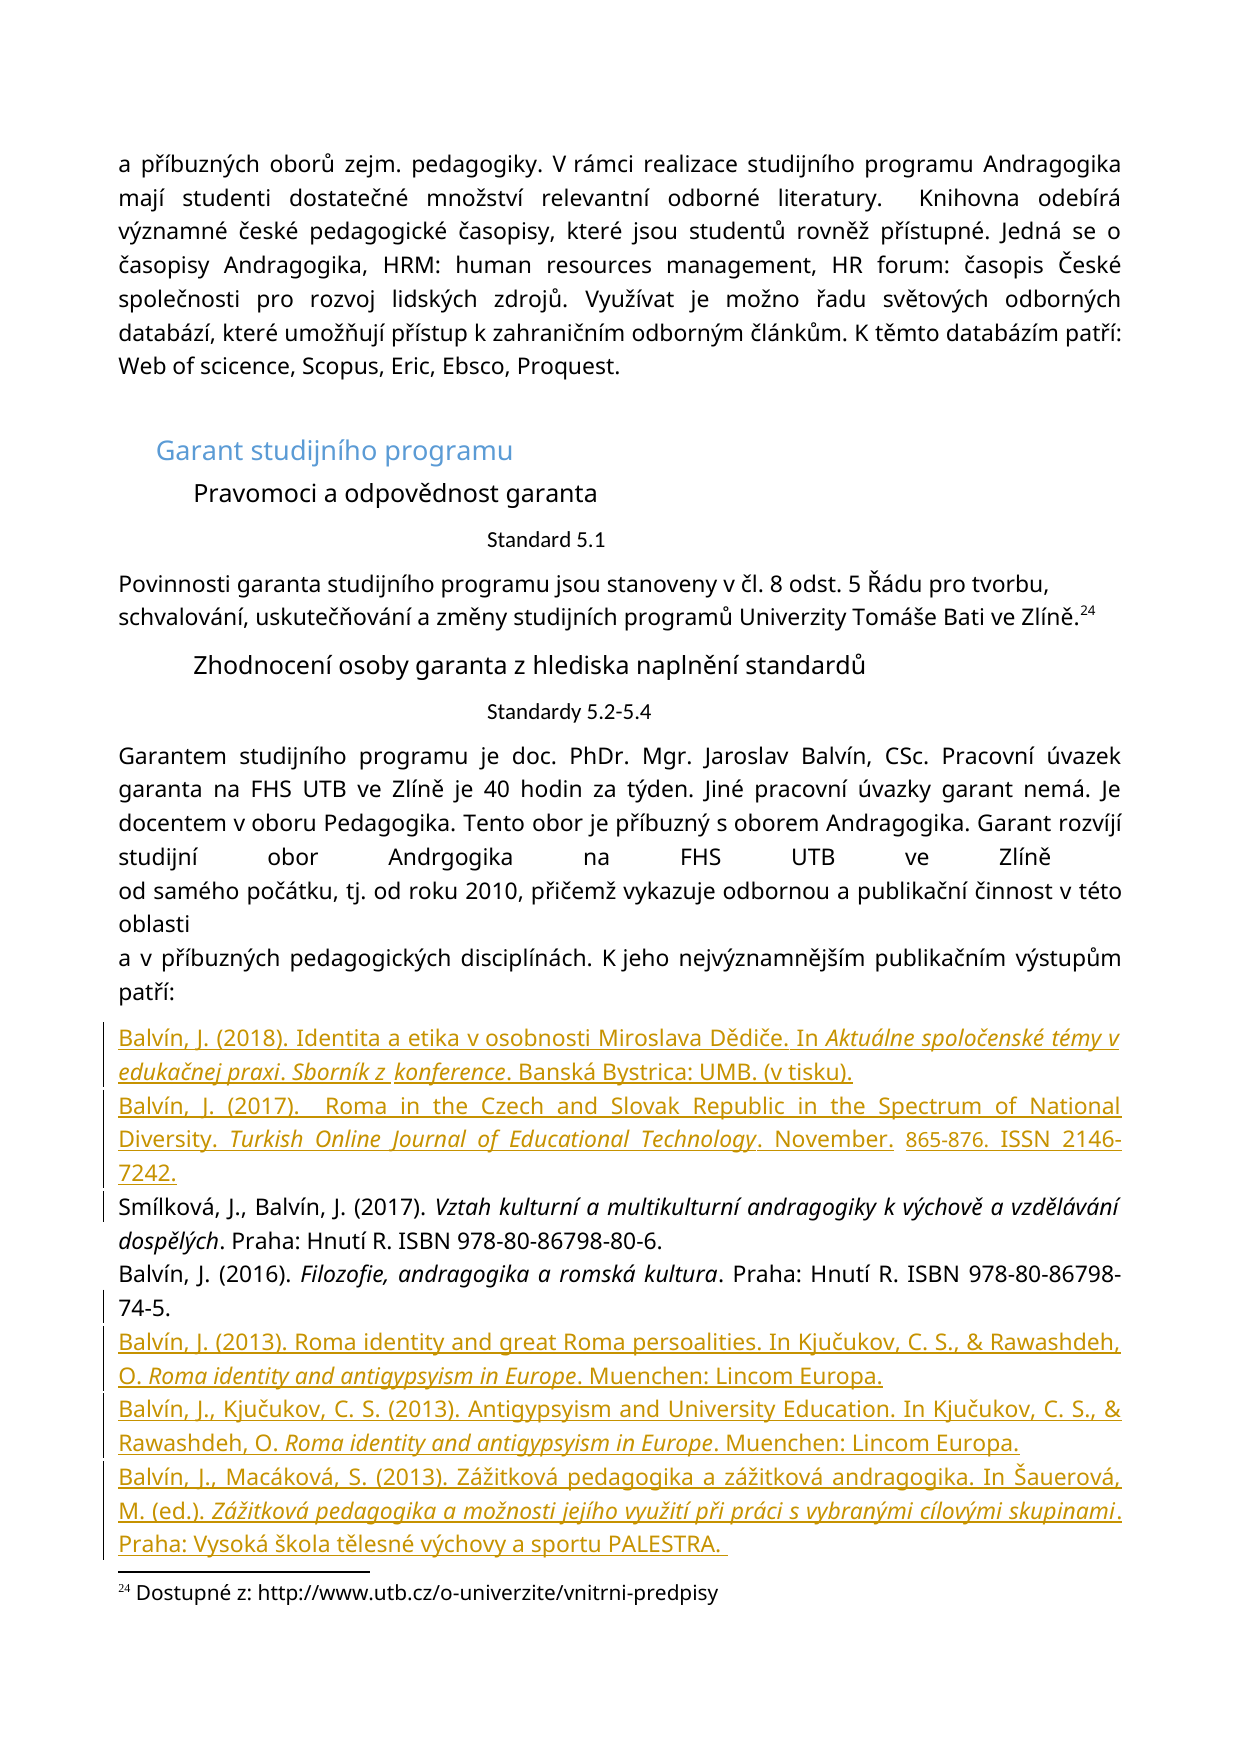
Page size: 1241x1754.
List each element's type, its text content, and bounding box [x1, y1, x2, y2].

text Smílková, J., Balvín, J. (2017). Vztah kulturní a multikulturní andragogiky k výchově a vzdělávání dospělých. Praha: Hnutí R. ISBN 978-80-86798-80-6. [118, 1191, 1122, 1256]
text Pravomoci a odpovědnost garanta [193, 476, 1122, 510]
text Povinnosti garanta studijního programu jsou stanoveny v čl. 8 odst. 5 Řádu pro tvorbu, schvalování, uskutečňování a změny studijních programů Univerzity Tomáše Bati ve Zlíně. [118, 568, 1122, 633]
text Zhodnocení osoby garanta z hlediska naplnění standardů [193, 648, 1122, 682]
text Standardy 5.2-5.4 [118, 697, 1122, 725]
text Garant studijního programu [156, 432, 1122, 468]
text Balvín, J. (2016). Filozofie, andragogika a romská kultura. Praha: Hnutí R. ISBN 978-80-86798-74-5. [118, 1258, 1122, 1323]
text Garantem studijního programu je doc. PhDr. Mgr. Jaroslav Balvín, CSc. Pracovní úvazek garanta na FHS UTB ve Zlíně je 40 hodin za týden. Jiné pracovní úvazky garant nemá. Je docentem v oboru Pedagogika. Tento obor je příbuzný s oborem Andragogika. Garant rozvíjí studijní obor Andrgogika na FHS UTB ve Zlíně od samého počátku, tj. od roku 2010, přičemž vykazuje odbornou a publikační činnost v této oblasti a v příbuzných pedagogických disciplínách. K jeho nejvýznamnějším publikačním výstupům patří: [118, 739, 1122, 1007]
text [118, 148, 1122, 381]
text Standard 5.1 [118, 525, 1122, 553]
